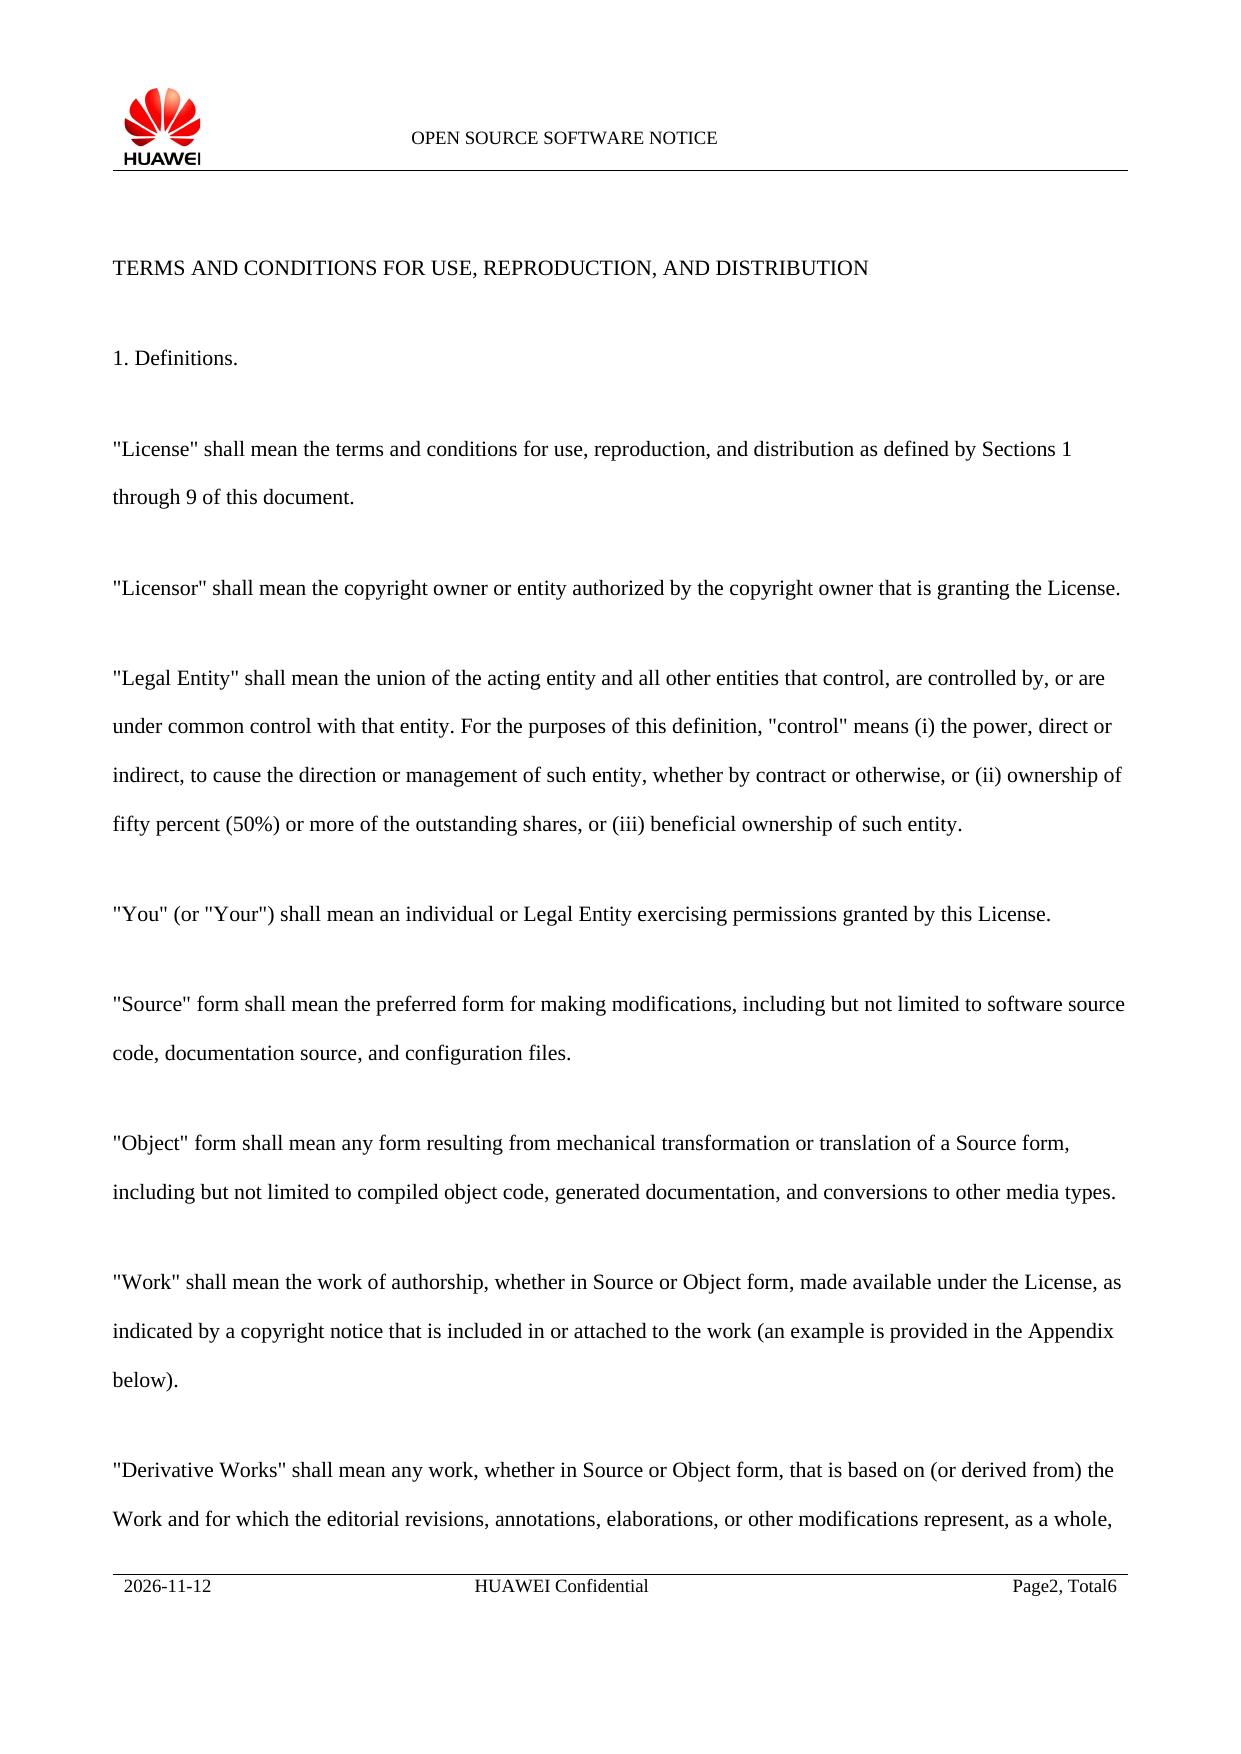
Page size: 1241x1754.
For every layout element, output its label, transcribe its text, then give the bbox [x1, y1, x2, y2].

text 1. Definitions. [112, 342, 1128, 374]
text "You" (or "Your") shall mean an individual or Legal Entity exercising permissions granted by this License. [112, 897, 1128, 930]
text "Object" form shall mean any form resulting from mechanical transformation or translation of a Source form, including but not limited to compiled object code, generated documentation, and conversions to other media types. [112, 1127, 1128, 1208]
text TERMS AND CONDITIONS FOR USE, REPRODUCTION, AND DISTRIBUTION [112, 251, 1128, 284]
text "Legal Entity" shall mean the union of the acting entity and all other entities that control, are controlled by, or are under common control with that entity. For the purposes of this definition, "control" means (i) the power, direct or indirect, to cause the direction or management of such entity, whether by contract or otherwise, or (ii) ownership of fifty percent (50%) or more of the outstanding shares, or (iii) beneficial ownership of such entity. [112, 661, 1128, 840]
text "Work" shall mean the work of authorship, whether in Source or Object form, made available under the License, as indicated by a copyright notice that is included in or attached to the work (an example is provided in the Appendix below). [112, 1266, 1128, 1396]
text "License" shall mean the terms and conditions for use, reproduction, and distribution as defined by Sections 1 through 9 of this document. [112, 432, 1128, 513]
text "Source" form shall mean the preferred form for making modifications, including but not limited to software source code, documentation source, and configuration files. [112, 988, 1128, 1069]
picture [124, 88, 201, 165]
text "Licensor" shall mean the copyright owner or entity authorized by the copyright owner that is granting the License. [112, 571, 1128, 603]
